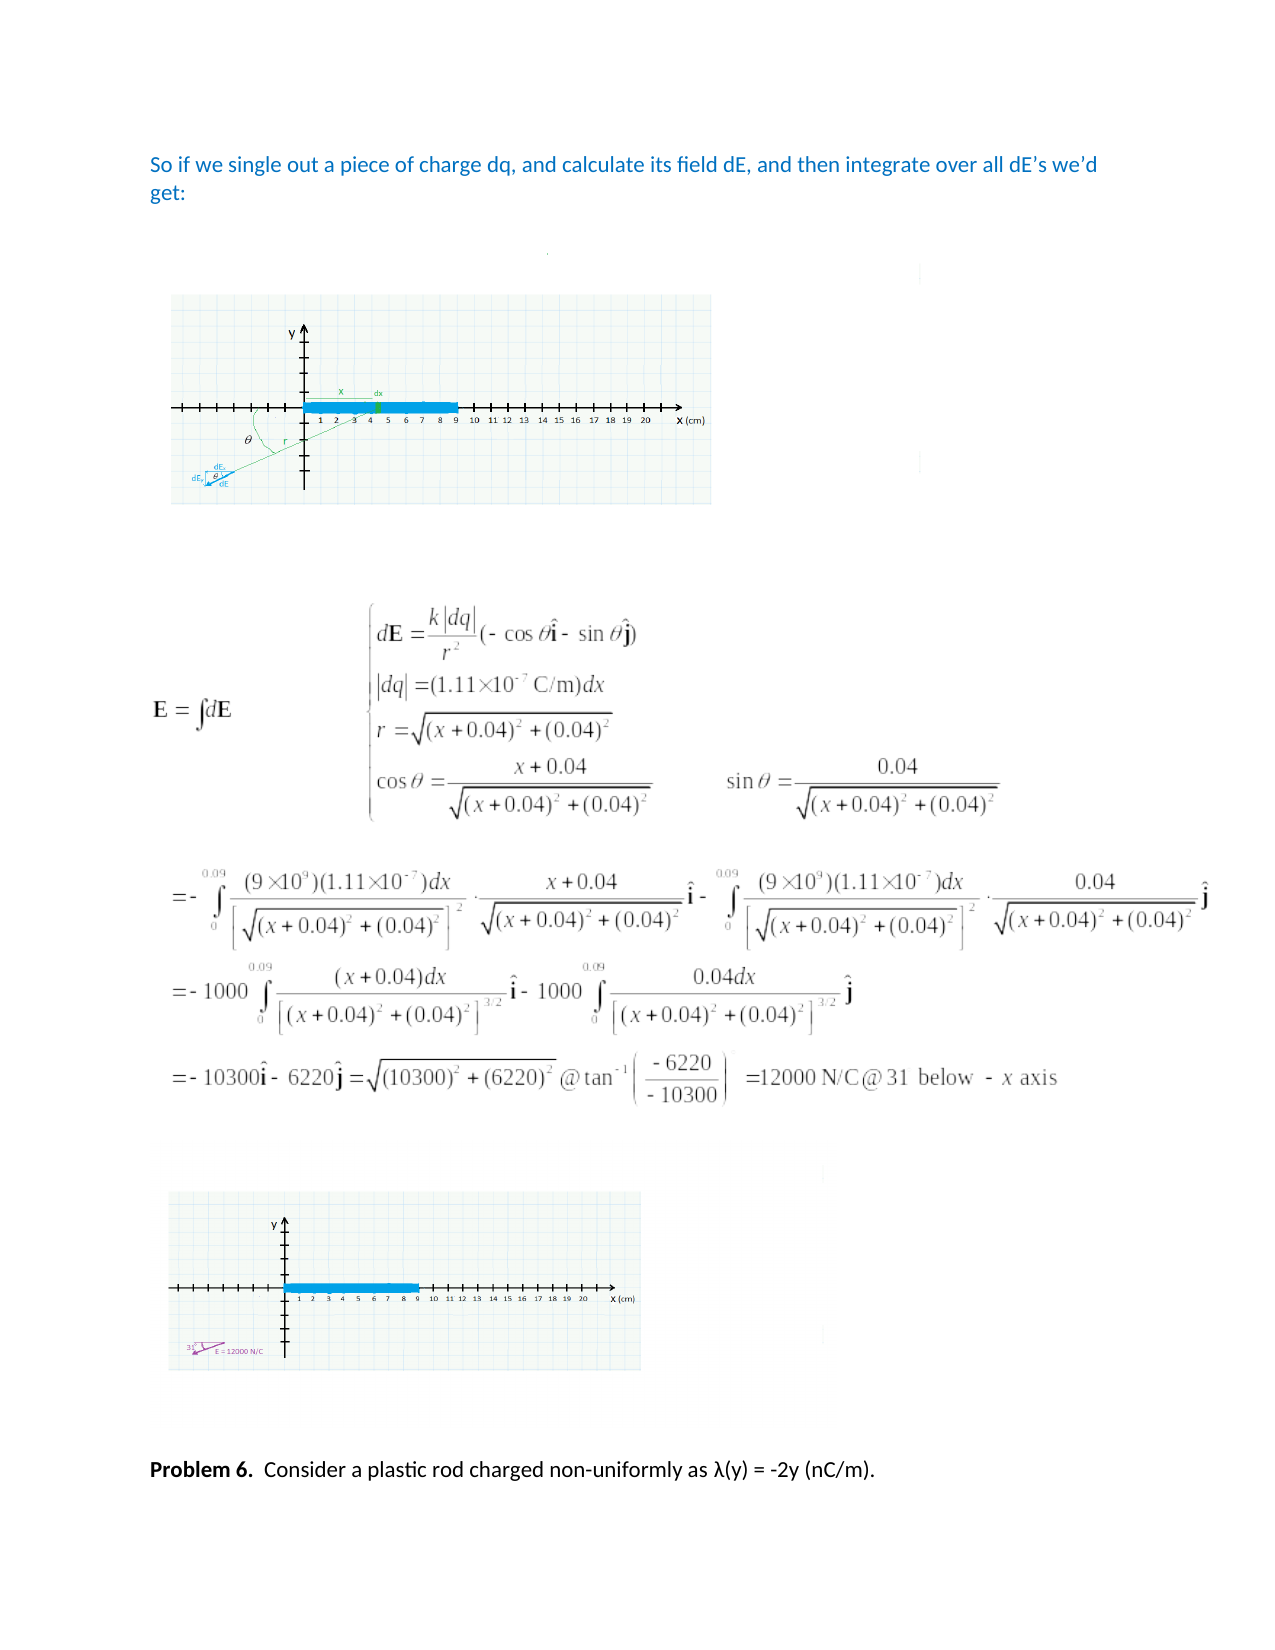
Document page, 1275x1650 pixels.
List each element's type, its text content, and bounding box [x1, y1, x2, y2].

text Problem 6. Consider a plastic rod charged non-uniformly as λ(y) = -2y (nC/m). [150, 1456, 1125, 1484]
text So if we single out a piece of charge dq, and calculate its field dE, and then integrate over all dE’s we’d get: [150, 150, 1125, 206]
picture [150, 1140, 838, 1428]
picture [150, 234, 937, 572]
